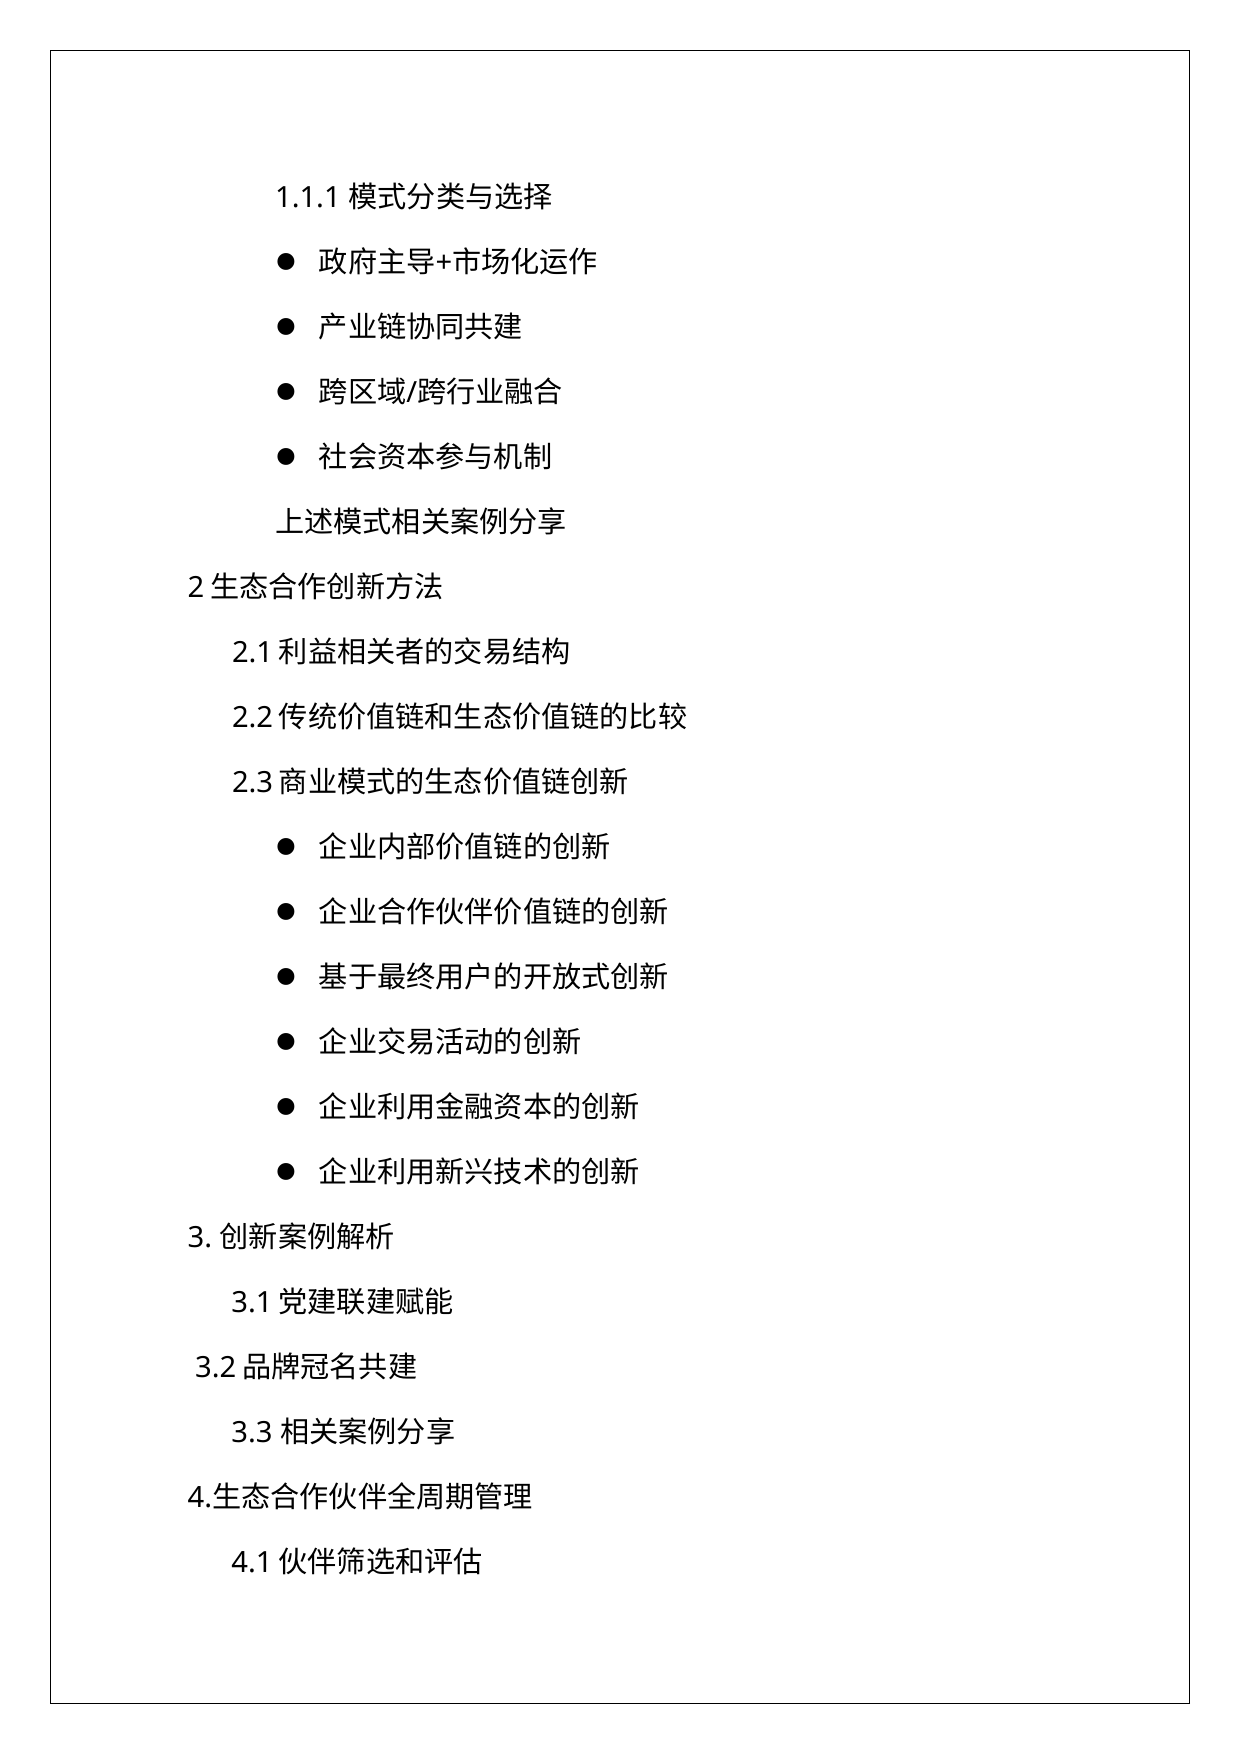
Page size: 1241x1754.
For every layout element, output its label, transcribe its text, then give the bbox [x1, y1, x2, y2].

list 2.1利益相关者的交易结构 [232, 617, 1053, 682]
list 3. 创新案例解析​​ [187, 1202, 1053, 1267]
list 产业链协同共建​​ [275, 292, 1053, 357]
list 社会资本参与机制 [275, 422, 1053, 487]
list ​ 3.2品牌冠名共建 [187, 1332, 1053, 1397]
list 跨区域/跨行业融合​​ [275, 357, 1053, 422]
list 企业利用金融资本的创新 [275, 1072, 1053, 1137]
list 1.1.1 模式分类与选择​​ [231, 162, 1053, 227]
list 企业合作伙伴价值链的创新 [275, 877, 1053, 942]
list 2.3商业模式的生态价值链创新 [232, 747, 1053, 812]
list 基于最终用户的开放式创新 [275, 942, 1053, 1007]
list 3.3 相关案例分享​​ [187, 1397, 1053, 1462]
list 企业交易活动的创新 [275, 1007, 1053, 1072]
list 企业利用新兴技术的创新 [275, 1137, 1053, 1202]
list 上述模式相关案例分享​​ [275, 487, 1053, 552]
list 2.2传统价值链和生态价值链的比较 [232, 682, 1053, 747]
list 企业内部价值链的创新 [275, 812, 1053, 877]
list 政府主导+市场化运作​​ [275, 227, 1053, 292]
list 3.1党建联建赋能​​ [187, 1267, 1053, 1332]
list 2生态合作创新方法 [187, 552, 1053, 617]
list 4.1伙伴筛选和评估 [187, 1527, 1053, 1592]
list 4.生态合作伙伴全周期管理 [187, 1462, 1053, 1527]
